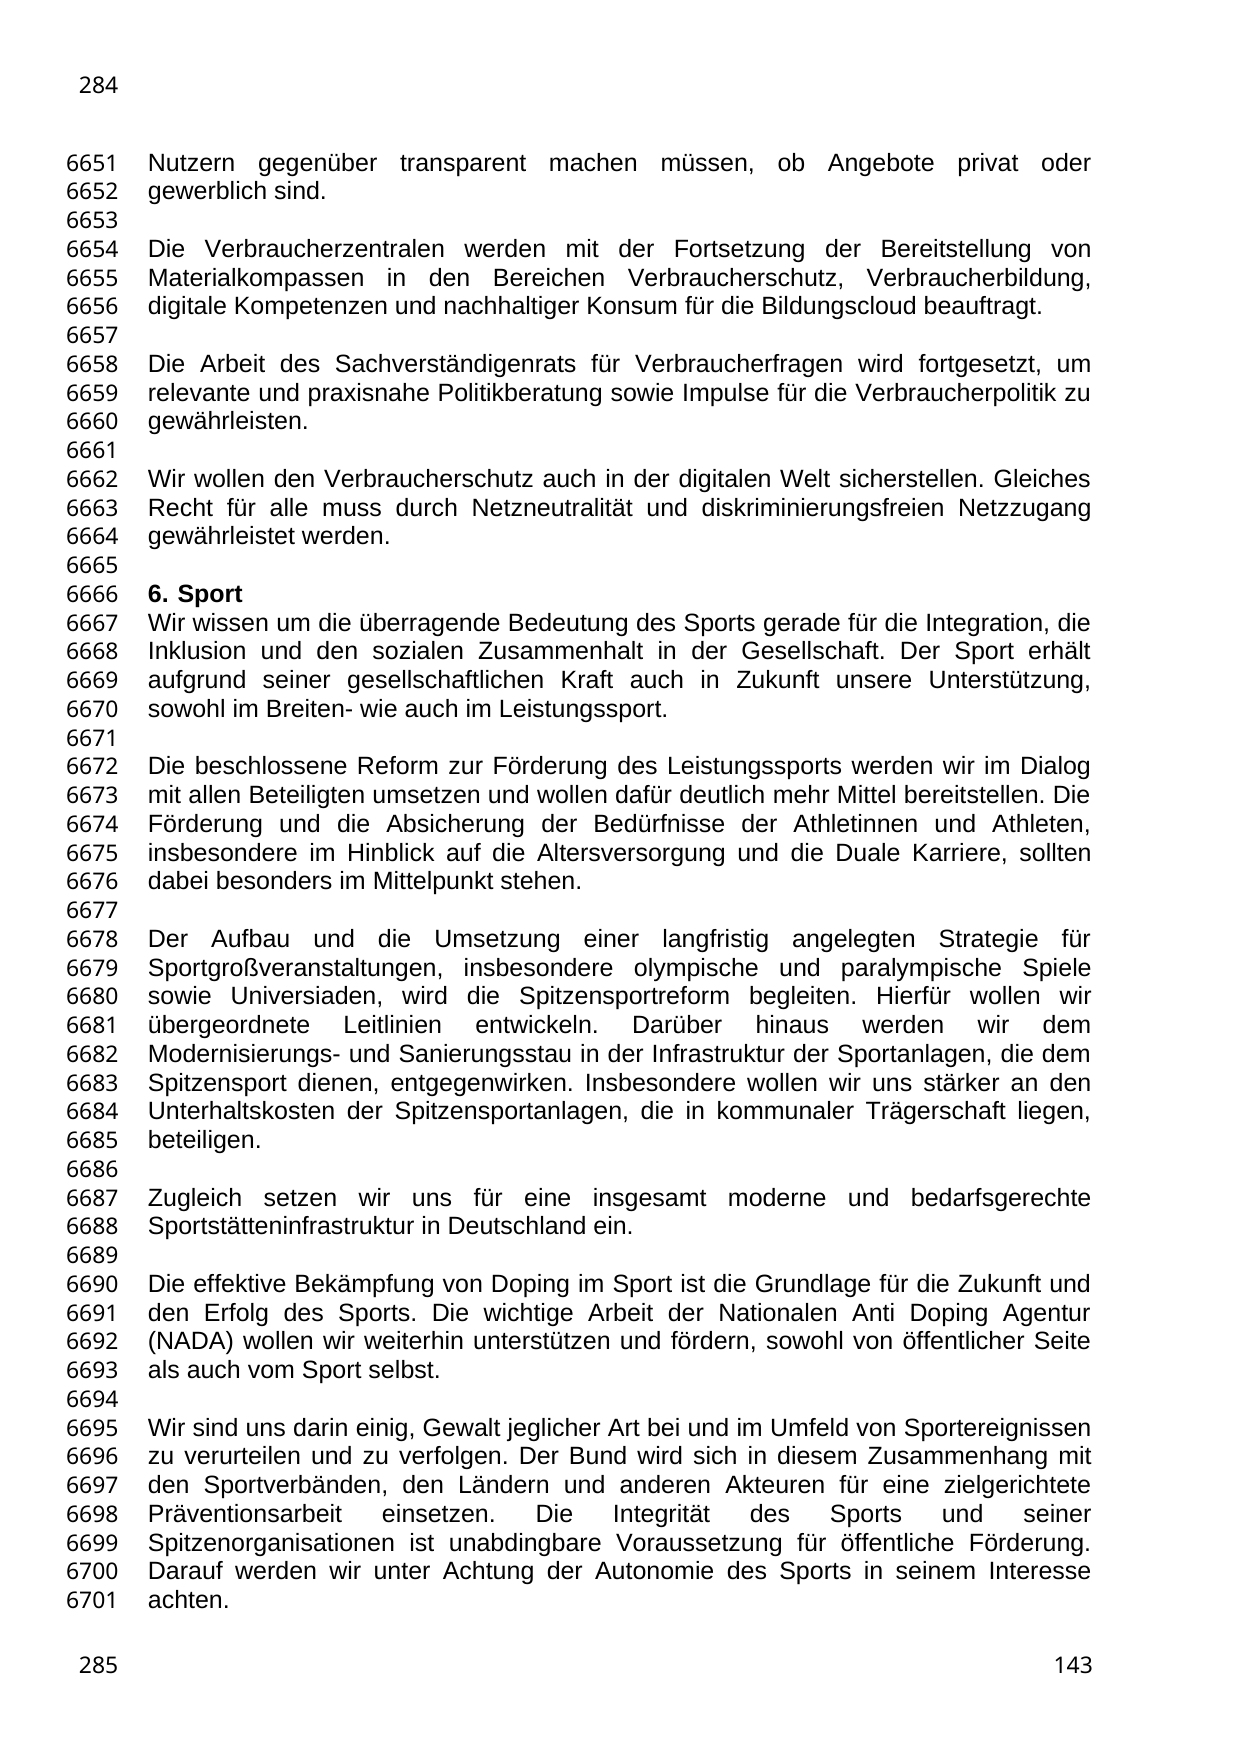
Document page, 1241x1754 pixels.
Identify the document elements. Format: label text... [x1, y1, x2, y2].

text Wir wollen den Verbraucherschutz auch in der digitalen Welt sicherstellen. Gleiches Recht für alle muss durch Netzneutralität und diskriminierungsfreien Netzzugang gewährleistet werden. [148, 464, 1093, 550]
text Der Aufbau und die Umsetzung einer langfristig angelegten Strategie für Sportgroßveranstaltungen, insbesondere olympische und paralympische Spiele sowie Universiaden, wird die Spitzensportreform begleiten. Hierfür wollen wir übergeordnete Leitlinien entwickeln. Darüber hinaus werden wir dem Modernisierungs- und Sanierungsstau in der Infrastruktur der Sportanlagen, die dem Spitzensport dienen, entgegenwirken. Insbesondere wollen wir uns stärker an den Unterhaltskosten der Spitzensportanlagen, die in kommunaler Trägerschaft liegen, beteiligen. [148, 924, 1093, 1154]
subtitle Sport [148, 579, 1093, 608]
text Die beschlossene Reform zur Förderung des Leistungssports werden wir im Dialog mit allen Beteiligten umsetzen und wollen dafür deutlich mehr Mittel bereitstellen. Die Förderung und die Absicherung der Bedürfnisse der Athletinnen und Athleten, insbesondere im Hinblick auf die Altersversorgung und die Duale Karriere, sollten dabei besonders im Mittelpunkt stehen. [148, 751, 1093, 895]
text Die effektive Bekämpfung von Doping im Sport ist die Grundlage für die Zukunft und den Erfolg des Sports. Die wichtige Arbeit der Nationalen Anti Doping Agentur (NADA) wollen wir weiterhin unterstützen und fördern, sowohl von öffentlicher Seite als auch vom Sport selbst. [148, 1269, 1093, 1384]
text Wir sind uns darin einig, Gewalt jeglicher Art bei und im Umfeld von Sportereignissen zu verurteilen und zu verfolgen. Der Bund wird sich in diesem Zusammenhang mit den Sportverbänden, den Ländern und anderen Akteuren für eine zielgerichtete Präventionsarbeit einsetzen. Die Integrität des Sports und seiner Spitzenorganisationen ist unabdingbare Voraussetzung für öffentliche Förderung. Darauf werden wir unter Achtung der Autonomie des Sports in seinem Interesse achten. [148, 1413, 1093, 1614]
text Die Arbeit des Sachverständigenrats für Verbraucherfragen wird fortgesetzt, um relevante und praxisnahe Politikberatung sowie Impulse für die Verbraucherpolitik zu gewährleisten. [148, 349, 1093, 435]
text Die Verbraucherzentralen werden mit der Fortsetzung der Bereitstellung von Materialkompassen in den Bereichen Verbraucherschutz, Verbraucherbildung, digitale Kompetenzen und nachhaltiger Konsum für die Bildungscloud beauftragt. [148, 234, 1093, 320]
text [148, 148, 1093, 205]
text Zugleich setzen wir uns für eine insgesamt moderne und bedarfsgerechte Sportstätteninfrastruktur in Deutschland ein. [148, 1183, 1093, 1240]
text Wir wissen um die überragende Bedeutung des Sports gerade für die Integration, die Inklusion und den sozialen Zusammenhalt in der Gesellschaft. Der Sport erhält aufgrund seiner gesellschaftlichen Kraft auch in Zukunft unsere Unterstützung, sowohl im Breiten- wie auch im Leistungssport. [148, 608, 1093, 723]
